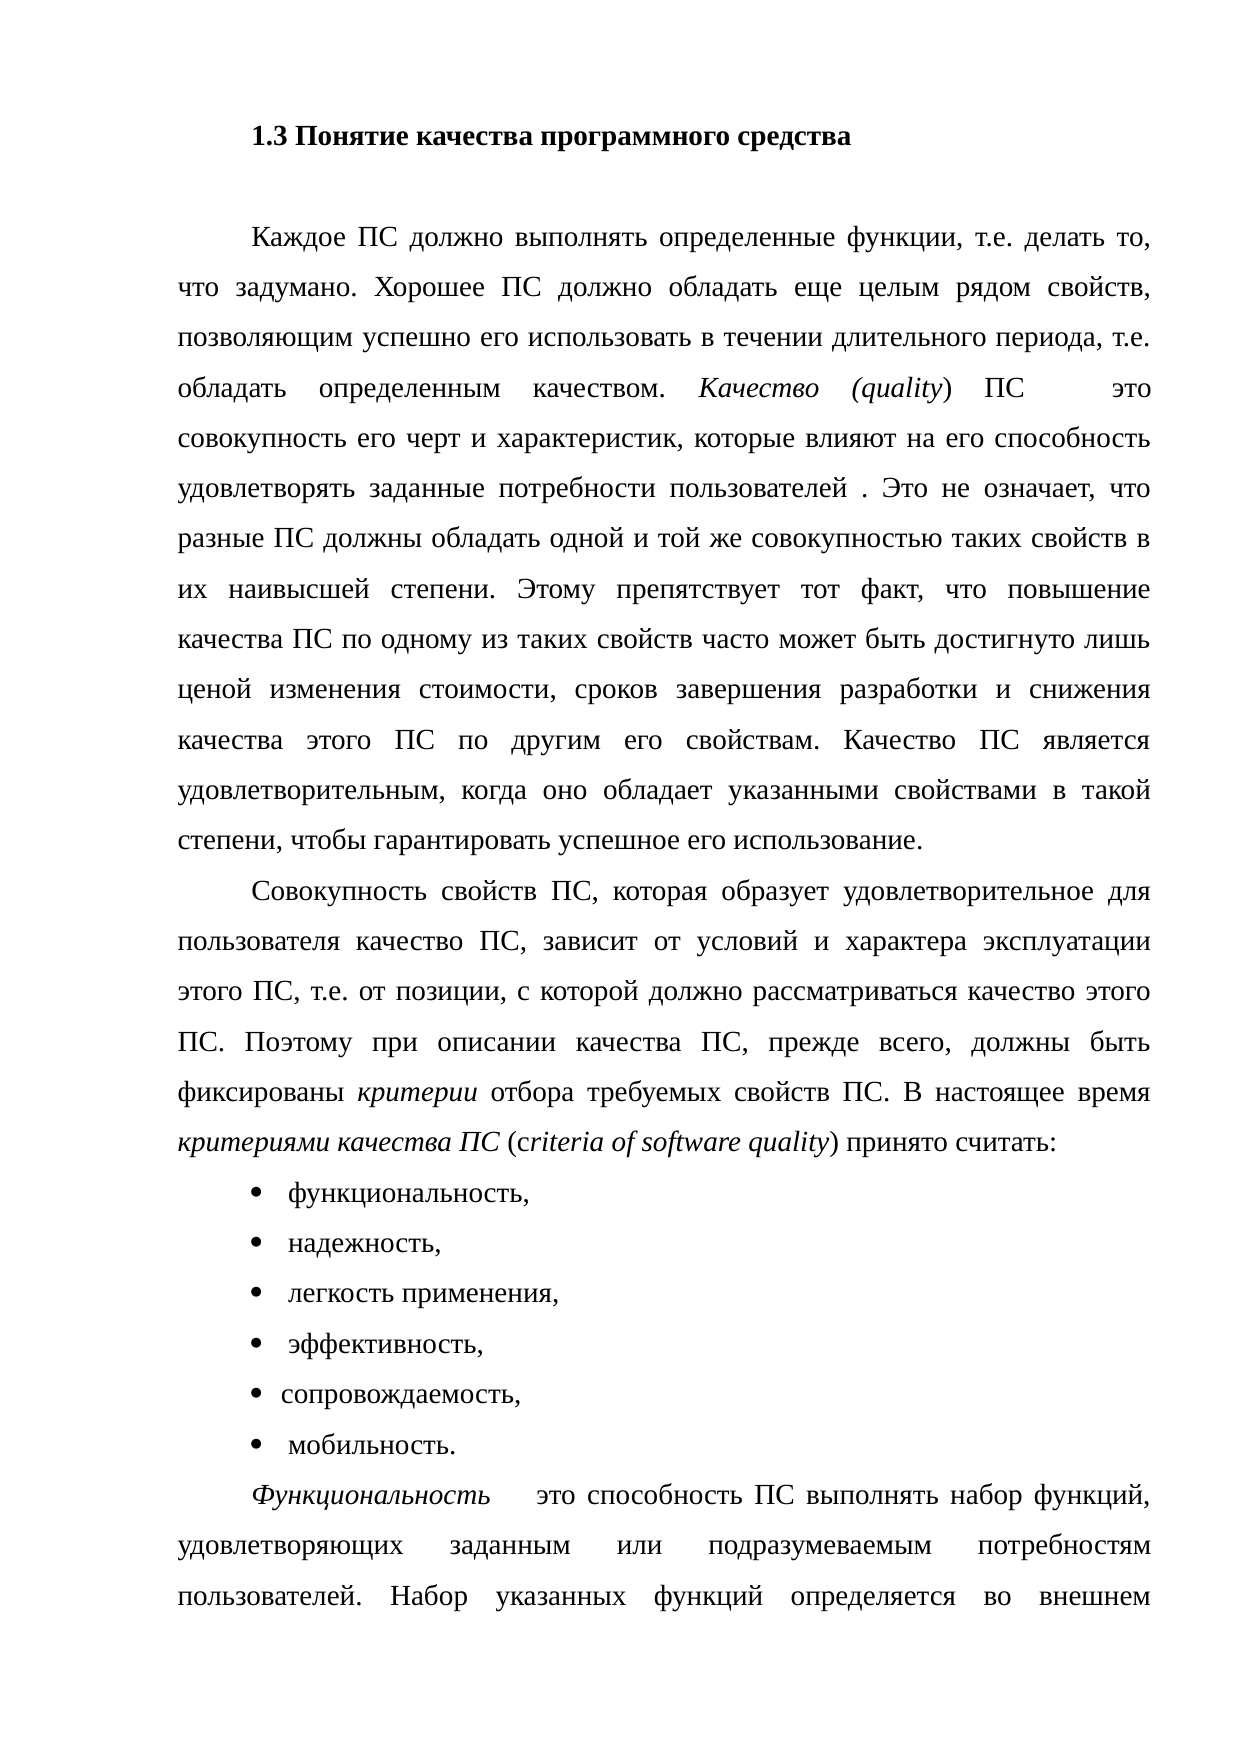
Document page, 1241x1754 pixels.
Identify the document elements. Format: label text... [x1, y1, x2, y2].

text 1.3 Понятие качества программного средства [177, 118, 1152, 152]
list легкость применения, [177, 1276, 1152, 1309]
list надежность, [177, 1225, 1152, 1259]
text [177, 1477, 1152, 1611]
list функциональность, [177, 1175, 1152, 1208]
text Каждое ПС должно выполнять определенные функции, т.е. делать то, что задумано. Хорошее ПС должно обладать еще целым рядом свойств, позволяющим успешно его использовать в течении длительного периода, т.е. обладать определенным качеством. Качество (quality) ПС  это совокупность его черт и характеристик, которые влияют на его способность удовлетворять заданные потребности пользователей . Это не означает, что разные ПС должны обладать одной и той же совокупностью таких свойств в их наивысшей степени. Этому препятствует тот факт, что повышение качества ПС по одному из таких свойств часто может быть достигнуто лишь ценой изменения стоимости, сроков завершения разработки и снижения качества этого ПС по другим его свойствам. Качество ПС является удовлетворительным, когда оно обладает указанными свойствами в такой степени, чтобы гарантировать успешное его использование. [177, 219, 1152, 856]
list эффективность, [177, 1326, 1152, 1359]
list мобильность. [177, 1427, 1152, 1460]
list сопровождаемость, [177, 1376, 1152, 1410]
text Совокупность свойств ПС, которая образует удовлетворительное для пользователя качество ПС, зависит от условий и характера эксплуатации этого ПС, т.е. от позиции, с которой должно рассматриваться качество этого ПС. Поэтому при описании качества ПС, прежде всего, должны быть фиксированы критерии отбора требуемых свойств ПС. В настоящее время критериями качества ПС (criteria of software quality) принято считать: [177, 873, 1152, 1158]
